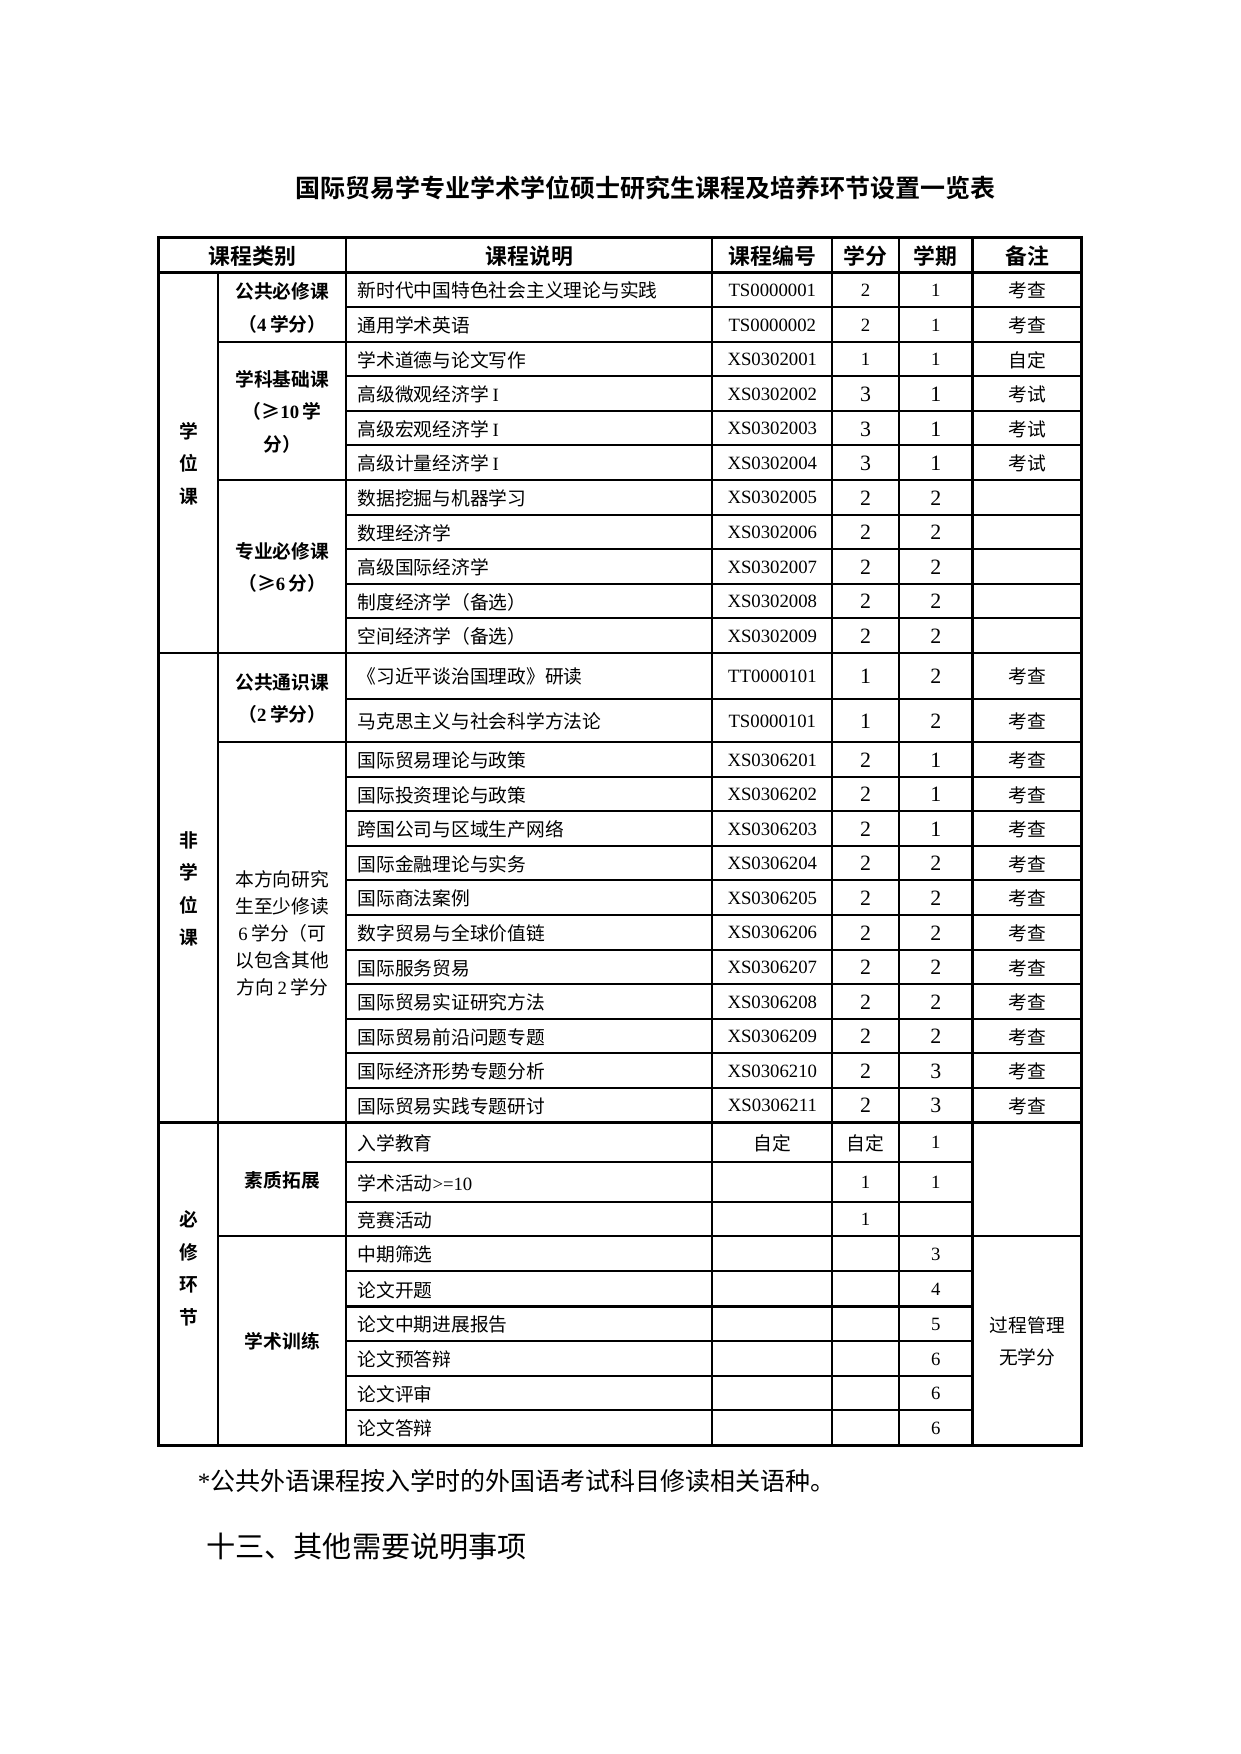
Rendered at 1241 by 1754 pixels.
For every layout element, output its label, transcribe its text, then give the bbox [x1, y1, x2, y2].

table_cell 2 [833, 308, 898, 341]
table_cell 考查 [974, 881, 1080, 914]
table_cell 2 [900, 916, 971, 948]
table_cell 学术活动>=10 [347, 1163, 711, 1201]
table_header 学期 [900, 239, 971, 271]
table_cell XS0302007 [713, 550, 831, 583]
table_cell [713, 1237, 831, 1270]
table_cell TS0000002 [713, 308, 831, 341]
table_cell [713, 1377, 831, 1409]
table_cell [833, 1237, 898, 1270]
table_cell 2 [833, 619, 898, 652]
table_cell 过程管理 无学分 [974, 1237, 1080, 1444]
table_cell 1 [833, 1163, 898, 1201]
table_cell XS0306210 [713, 1054, 831, 1087]
table_cell [974, 1124, 1080, 1235]
table_cell 《习近平谈治国理政》研读 [347, 654, 711, 698]
table_cell XS0302002 [713, 377, 831, 410]
table_cell 公共必修课 （4学分） [219, 274, 345, 341]
table_cell 公共通识课 （2学分） [219, 654, 345, 741]
table_header 学分 [833, 239, 898, 271]
table_cell [713, 1411, 831, 1444]
table_cell [833, 1308, 898, 1340]
table_cell 论文中期进展报告 [347, 1308, 711, 1340]
table_cell XS0306207 [713, 951, 831, 983]
table_cell 1 [900, 446, 971, 479]
table_header 备注 [974, 239, 1080, 271]
table_cell 2 [833, 550, 898, 583]
table_cell 3 [833, 412, 898, 444]
table_cell 国际贸易实践专题研讨 [347, 1089, 711, 1121]
table_cell [713, 1272, 831, 1305]
table_cell XS0306209 [713, 1020, 831, 1052]
table_cell XS0306205 [713, 881, 831, 914]
text 国际贸易学专业学术学位硕士研究生课程及培养环节设置一览表 [148, 154, 1092, 219]
table_cell 1 [900, 308, 971, 341]
table_cell 2 [833, 778, 898, 810]
table_cell [713, 1308, 831, 1340]
table_cell XS0306202 [713, 778, 831, 810]
table_cell 素质拓展 [219, 1124, 345, 1235]
table_cell 1 [900, 377, 971, 410]
table_cell XS0306201 [713, 743, 831, 776]
table_cell 2 [900, 619, 971, 652]
table_cell 必修环节 [160, 1124, 217, 1444]
table_cell 考查 [974, 1054, 1080, 1087]
table_cell 2 [833, 481, 898, 513]
table_cell TT0000101 [713, 654, 831, 698]
table_cell XS0306206 [713, 916, 831, 948]
table_cell [974, 516, 1080, 548]
table_cell 1 [833, 1203, 898, 1235]
table_cell 2 [900, 654, 971, 698]
table_cell 学术训练 [219, 1237, 345, 1444]
table_cell 国际贸易理论与政策 [347, 743, 711, 776]
table_cell 2 [833, 951, 898, 983]
table_cell 1 [833, 700, 898, 741]
table_cell 1 [900, 274, 971, 306]
table_cell XS0302001 [713, 343, 831, 375]
table_cell [974, 619, 1080, 652]
table_cell 考查 [974, 274, 1080, 306]
table_cell 非学位课 [160, 654, 217, 1121]
table_cell 2 [833, 881, 898, 914]
table_cell 新时代中国特色社会主义理论与实践 [347, 274, 711, 306]
table_cell 1 [900, 1163, 971, 1201]
table_cell [974, 550, 1080, 583]
table_cell XS0302004 [713, 446, 831, 479]
table_cell 1 [900, 343, 971, 375]
table_cell 考查 [974, 308, 1080, 341]
table_cell 考查 [974, 812, 1080, 845]
table_cell 竞赛活动 [347, 1203, 711, 1235]
text *公共外语课程按入学时的外国语考试科目修读相关语种。 [148, 1447, 1092, 1512]
table_cell XS0302009 [713, 619, 831, 652]
table_cell TS0000101 [713, 700, 831, 741]
table_cell [833, 1272, 898, 1305]
table_cell 考试 [974, 412, 1080, 444]
table_cell 6 [900, 1411, 971, 1444]
table_cell [713, 1163, 831, 1201]
table_cell 考查 [974, 1089, 1080, 1121]
table_cell 高级宏观经济学I [347, 412, 711, 444]
table_cell 数理经济学 [347, 516, 711, 548]
table_cell 4 [900, 1272, 971, 1305]
table_cell XS0302003 [713, 412, 831, 444]
table_cell [713, 1342, 831, 1374]
table_cell 2 [900, 550, 971, 583]
table_cell 本方向研究生至少修读6学分（可以包含其他方向2学分 [219, 743, 345, 1121]
table_cell 1 [900, 412, 971, 444]
table_cell 考查 [974, 916, 1080, 948]
table_cell 2 [833, 1089, 898, 1121]
table_cell 考查 [974, 847, 1080, 879]
table_cell 考试 [974, 446, 1080, 479]
table_header 课程类别 [160, 239, 345, 271]
table_cell 国际贸易实证研究方法 [347, 985, 711, 1018]
table_cell 考查 [974, 654, 1080, 698]
table_cell 自定 [833, 1124, 898, 1161]
table_cell [974, 585, 1080, 617]
table_cell 论文预答辩 [347, 1342, 711, 1374]
table_cell 2 [900, 1020, 971, 1052]
table_cell 学位课 [160, 274, 217, 652]
table_cell 自定 [974, 343, 1080, 375]
table_cell 5 [900, 1308, 971, 1340]
table_cell 考查 [974, 951, 1080, 983]
table_cell 考查 [974, 985, 1080, 1018]
table_cell 考试 [974, 377, 1080, 410]
table_cell 数据挖掘与机器学习 [347, 481, 711, 513]
table_cell 1 [900, 812, 971, 845]
table_cell 国际服务贸易 [347, 951, 711, 983]
table_cell 3 [833, 377, 898, 410]
table_cell 高级国际经济学 [347, 550, 711, 583]
table_cell 通用学术英语 [347, 308, 711, 341]
table_cell 国际金融理论与实务 [347, 847, 711, 879]
table_cell 3 [833, 446, 898, 479]
table_cell 国际经济形势专题分析 [347, 1054, 711, 1087]
table_cell [974, 481, 1080, 513]
table_cell 2 [900, 516, 971, 548]
table_cell 2 [833, 585, 898, 617]
table_cell 跨国公司与区域生产网络 [347, 812, 711, 845]
table_cell XS0306204 [713, 847, 831, 879]
table_cell 6 [900, 1342, 971, 1374]
table_cell 2 [833, 916, 898, 948]
table_cell 2 [833, 985, 898, 1018]
table_cell 考查 [974, 778, 1080, 810]
table_cell [900, 1203, 971, 1235]
table_cell 论文评审 [347, 1377, 711, 1409]
table_cell 1 [900, 743, 971, 776]
table_cell XS0306211 [713, 1089, 831, 1121]
table_cell 2 [833, 847, 898, 879]
table_cell 2 [900, 700, 971, 741]
table_cell 入学教育 [347, 1124, 711, 1161]
table_cell 1 [900, 778, 971, 810]
table_cell 6 [900, 1377, 971, 1409]
table_cell 考查 [974, 1020, 1080, 1052]
table_cell 2 [900, 951, 971, 983]
table_cell 2 [900, 881, 971, 914]
table_cell 2 [833, 1054, 898, 1087]
table_cell 2 [900, 481, 971, 513]
table_cell XS0306203 [713, 812, 831, 845]
table_cell 3 [900, 1089, 971, 1121]
table_cell [833, 1342, 898, 1374]
table_header 课程说明 [347, 239, 711, 271]
table_cell 1 [900, 1124, 971, 1161]
table_cell [833, 1377, 898, 1409]
table_cell 高级计量经济学I [347, 446, 711, 479]
table_cell 3 [900, 1237, 971, 1270]
table_cell XS0306208 [713, 985, 831, 1018]
table_cell 2 [900, 847, 971, 879]
table_cell 考查 [974, 700, 1080, 741]
table_cell 3 [900, 1054, 971, 1087]
table_cell 学术道德与论文写作 [347, 343, 711, 375]
table_cell XS0302005 [713, 481, 831, 513]
table_cell 空间经济学（备选） [347, 619, 711, 652]
table_cell 1 [833, 343, 898, 375]
table_cell [713, 1203, 831, 1235]
table_cell 论文开题 [347, 1272, 711, 1305]
table_cell 国际贸易前沿问题专题 [347, 1020, 711, 1052]
table_cell 1 [833, 654, 898, 698]
table_cell 学科基础课 （≥10学分） [219, 343, 345, 479]
table_cell 2 [833, 743, 898, 776]
table_cell 数字贸易与全球价值链 [347, 916, 711, 948]
table_cell 制度经济学（备选） [347, 585, 711, 617]
table_cell 国际投资理论与政策 [347, 778, 711, 810]
table_cell XS0302008 [713, 585, 831, 617]
table_cell 马克思主义与社会科学方法论 [347, 700, 711, 741]
table_cell 2 [900, 585, 971, 617]
table_cell TS0000001 [713, 274, 831, 306]
table_cell 论文答辩 [347, 1411, 711, 1444]
table_cell 考查 [974, 743, 1080, 776]
table_cell 自定 [713, 1124, 831, 1161]
text 十三、其他需要说明事项 [148, 1512, 1092, 1577]
table_cell 2 [833, 1020, 898, 1052]
table_cell 专业必修课 （≥6分） [219, 481, 345, 652]
table_cell 2 [833, 812, 898, 845]
table_cell XS0302006 [713, 516, 831, 548]
table_cell 中期筛选 [347, 1237, 711, 1270]
table_cell 2 [833, 516, 898, 548]
table_cell 国际商法案例 [347, 881, 711, 914]
table_cell 高级微观经济学I [347, 377, 711, 410]
table_cell [833, 1411, 898, 1444]
table_header 课程编号 [713, 239, 831, 271]
table_cell 2 [900, 985, 971, 1018]
table_cell 2 [833, 274, 898, 306]
